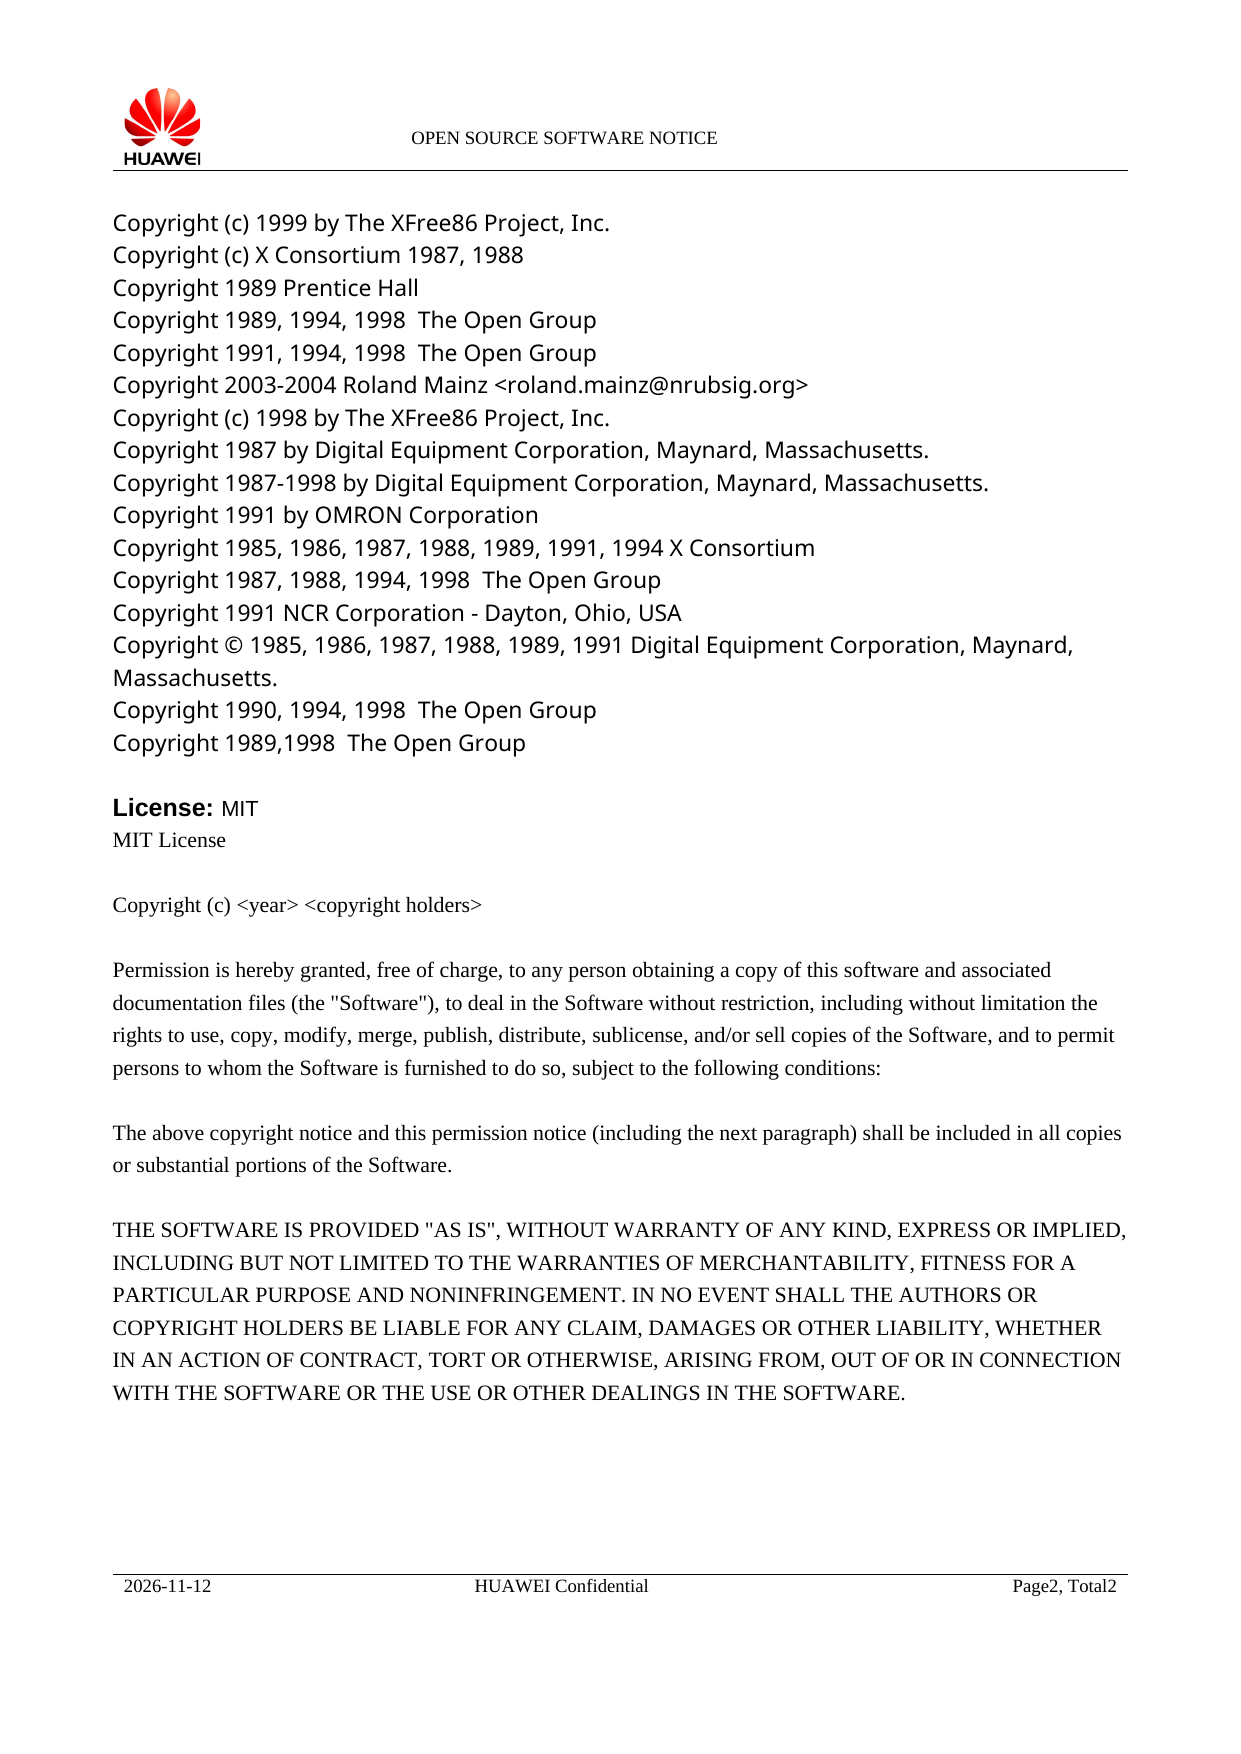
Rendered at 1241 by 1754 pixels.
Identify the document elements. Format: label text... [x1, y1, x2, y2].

picture [124, 88, 201, 165]
text License: MIT [112, 791, 1128, 824]
text MIT License Copyright (c) <year> <copyright holders> Permission is hereby granted, free of charge, to any person obtaining a copy of this software and associated documentation files (the "Software"), to deal in the Software without restriction, including without limitation the rights to use, copy, modify, merge, publish, distribute, sublicense, and/or sell copies of the Software, and to permit persons to whom the Software is furnished to do so, subject to the following conditions: The above copyright notice and this permission notice (including the next paragraph) shall be included in all copies or substantial portions of the Software. THE SOFTWARE IS PROVIDED "AS IS", WITHOUT WARRANTY OF ANY KIND, EXPRESS OR IMPLIED, INCLUDING BUT NOT LIMITED TO THE WARRANTIES OF MERCHANTABILITY, FITNESS FOR A PARTICULAR PURPOSE AND NONINFRINGEMENT. IN NO EVENT SHALL THE AUTHORS OR COPYRIGHT HOLDERS BE LIABLE FOR ANY CLAIM, DAMAGES OR OTHER LIABILITY, WHETHER IN AN ACTION OF CONTRACT, TORT OR OTHERWISE, ARISING FROM, OUT OF OR IN CONNECTION WITH THE SOFTWARE OR THE USE OR OTHER DEALINGS IN THE SOFTWARE. [112, 824, 1128, 1409]
